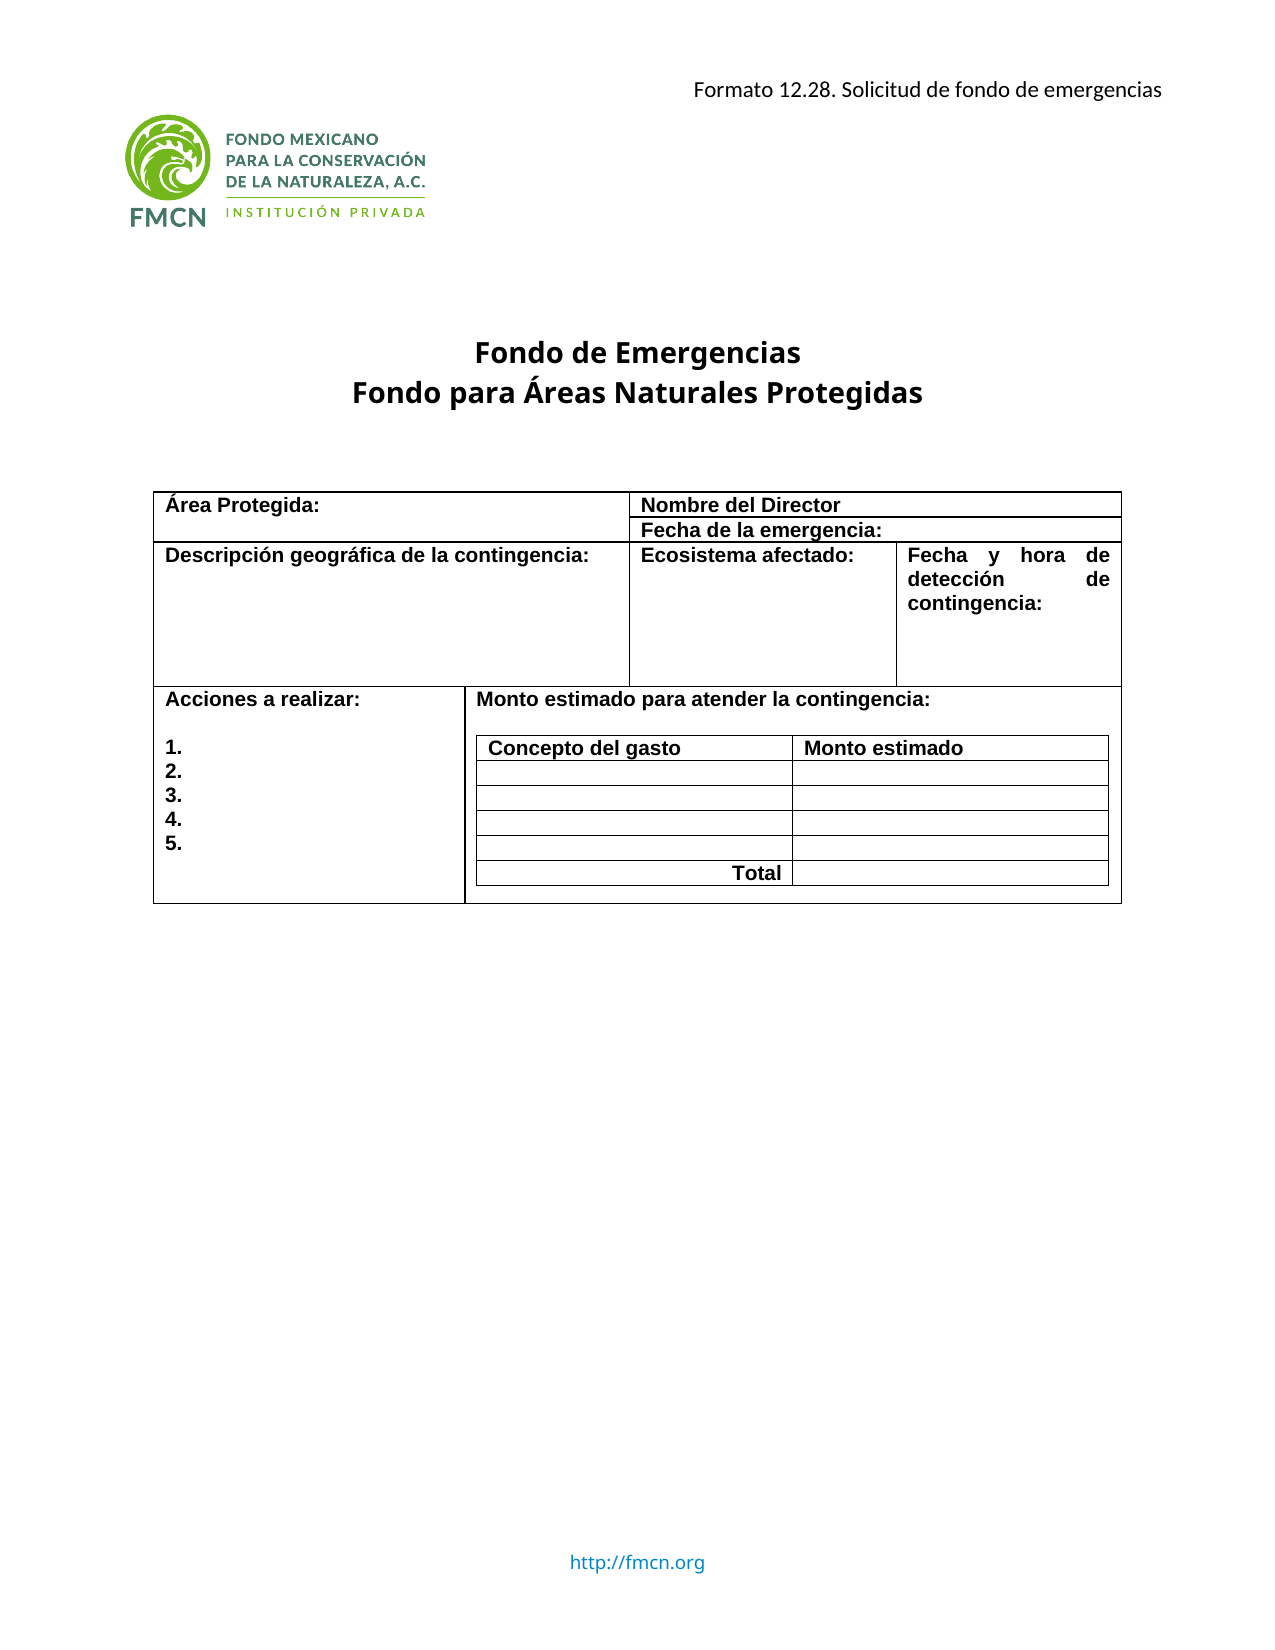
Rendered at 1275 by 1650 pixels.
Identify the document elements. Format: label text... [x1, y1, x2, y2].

table_cell Fecha de la emergencia: [630, 518, 1121, 541]
table_header Área Protegida: [154, 493, 629, 541]
table_cell Descripción geográfica de la contingencia: [154, 543, 629, 686]
text Fondo para Áreas Naturales Protegidas [112, 372, 1162, 412]
table_header Nombre del Director [630, 493, 1121, 516]
picture [112, 103, 438, 242]
table_cell Acciones a realizar: 1. 2. 3. 4. 5. [154, 687, 464, 903]
table_cell Fecha y hora de detección de contingencia: [897, 543, 1121, 686]
table_cell Ecosistema afectado: [630, 543, 896, 686]
table_cell Monto estimado para atender la contingencia: [466, 687, 1121, 903]
text Fondo de Emergencias [112, 333, 1162, 372]
